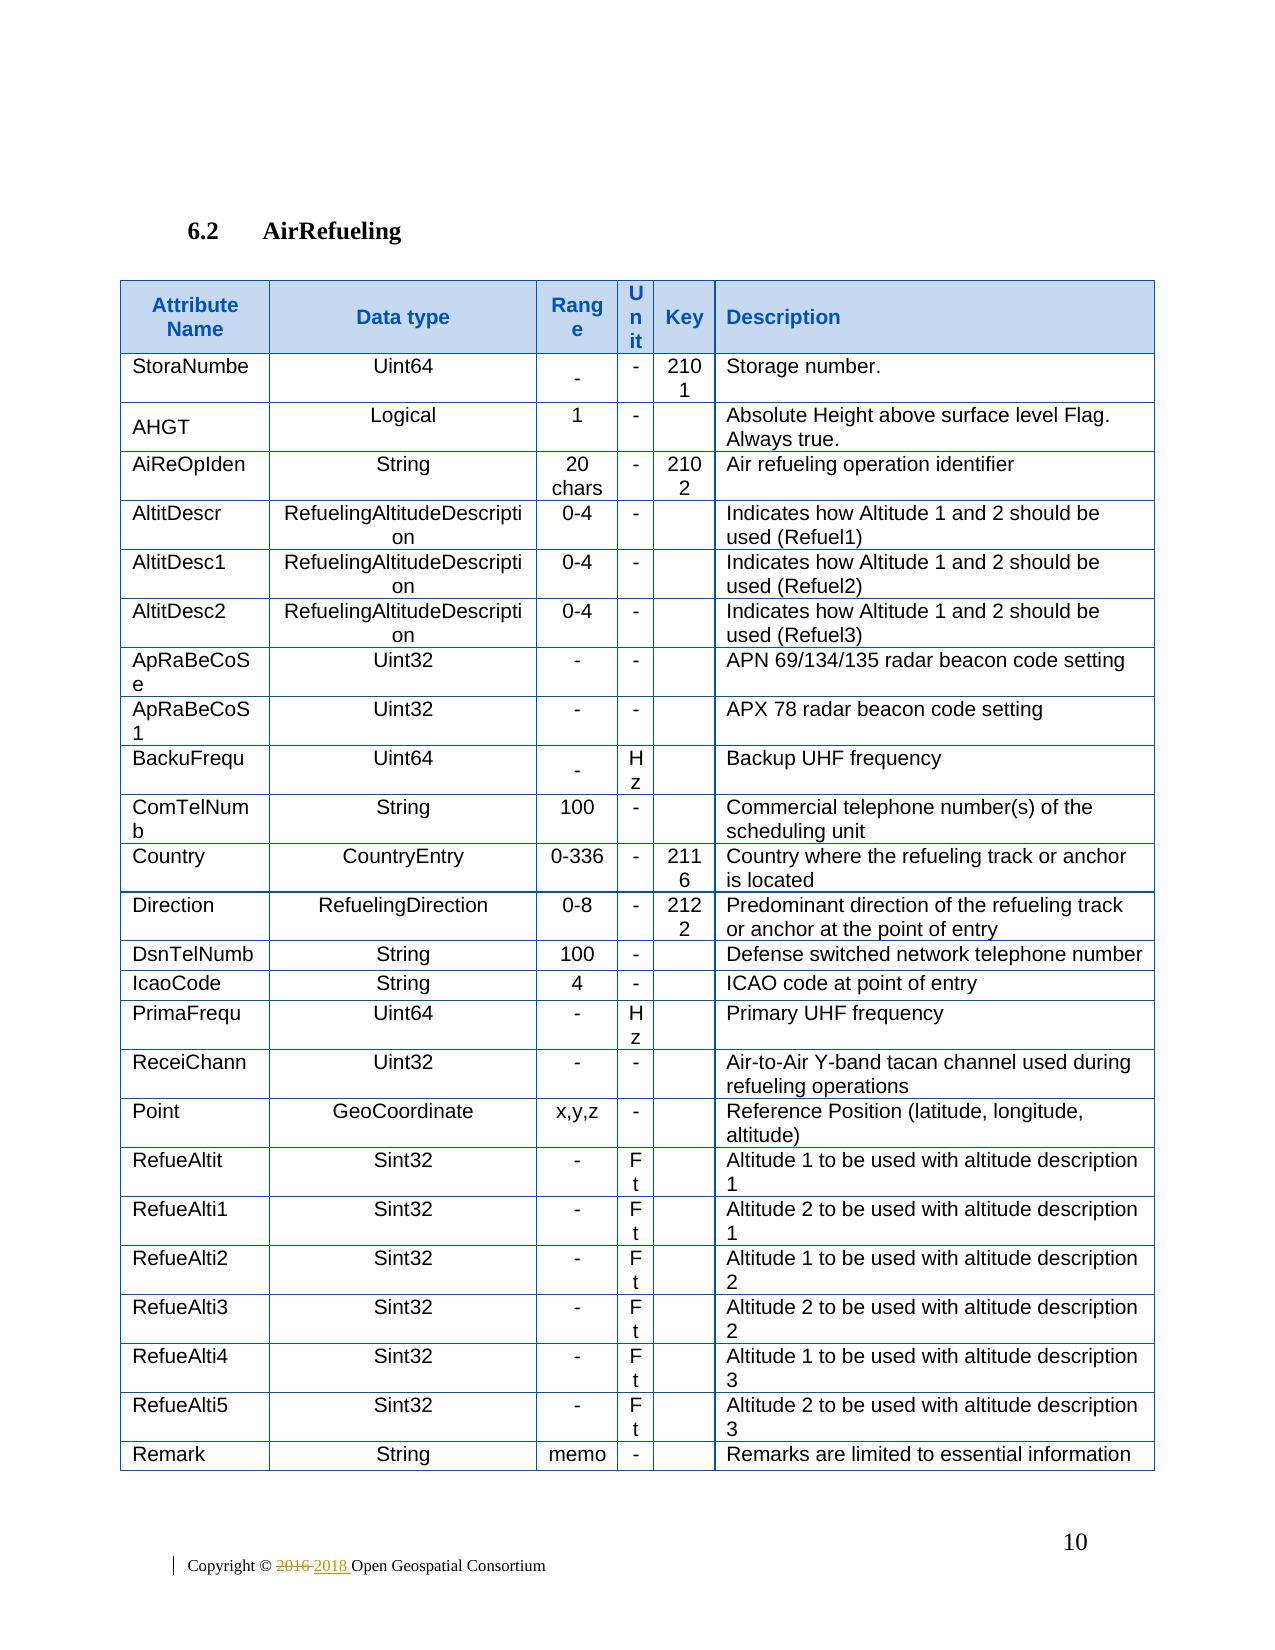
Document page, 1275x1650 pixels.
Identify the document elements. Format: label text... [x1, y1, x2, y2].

table_cell Ft [618, 1295, 653, 1343]
table_header Key [654, 281, 714, 353]
table_cell AltitDesc1 [121, 550, 269, 598]
table_cell Predominant direction of the refueling track or anchor at the point of entry [716, 893, 1154, 940]
table_cell - [537, 746, 617, 793]
table_cell RefueAlti3 [121, 1295, 269, 1343]
table_cell - [537, 648, 617, 696]
table_cell - [618, 971, 653, 1000]
table_cell [654, 1148, 714, 1196]
table_cell Sint32 [270, 1197, 536, 1245]
table_cell 2101 [654, 354, 714, 402]
table_cell Indicates how Altitude 1 and 2 should be used (Refuel2) [716, 550, 1154, 598]
table_cell Indicates how Altitude 1 and 2 should be used (Refuel1) [716, 501, 1154, 549]
table_cell Ft [618, 1344, 653, 1392]
table_cell - [537, 1344, 617, 1392]
table_cell - [618, 941, 653, 970]
table_cell String [270, 941, 536, 970]
table_cell StoraNumbe [121, 354, 269, 402]
table_cell Altitude 1 to be used with altitude description 3 [716, 1344, 1154, 1392]
table_cell 0-336 [537, 844, 617, 891]
table_cell AltitDescr [121, 501, 269, 549]
table_cell 2122 [654, 893, 714, 940]
table_cell Hz [618, 1001, 653, 1049]
table_cell [654, 1099, 714, 1147]
table_cell Sint32 [270, 1344, 536, 1392]
table_cell ICAO code at point of entry [716, 971, 1154, 1000]
table_cell AHGT [121, 403, 269, 451]
table_cell RefueAlti1 [121, 1197, 269, 1245]
table_cell ComTelNumb [121, 795, 269, 842]
table_cell DsnTelNumb [121, 941, 269, 970]
table_cell - [618, 648, 653, 696]
table_cell 20 chars [537, 452, 617, 500]
table_cell - [537, 1050, 617, 1098]
table_cell - [618, 599, 653, 647]
table_cell ApRaBeCoSe [121, 648, 269, 696]
table_cell Defense switched network telephone number [716, 941, 1154, 970]
table_cell [654, 648, 714, 696]
table_cell 100 [537, 795, 617, 842]
table_cell Air-to-Air Y-band tacan channel used during refueling operations [716, 1050, 1154, 1098]
table_cell [654, 1295, 714, 1343]
table_cell - [618, 501, 653, 549]
table_cell - [537, 1393, 617, 1441]
table_cell ReceiChann [121, 1050, 269, 1098]
table_cell [654, 1197, 714, 1245]
table_cell Altitude 2 to be used with altitude description 2 [716, 1295, 1154, 1343]
table_cell RefueAlti5 [121, 1393, 269, 1441]
table_cell - [537, 1001, 617, 1049]
table_cell Uint32 [270, 1050, 536, 1098]
table_cell RefueAltit [121, 1148, 269, 1196]
table_cell [654, 1050, 714, 1098]
table_cell Reference Position (latitude, longitude, altitude) [716, 1099, 1154, 1147]
table_cell 0-4 [537, 501, 617, 549]
table_cell - [537, 354, 617, 402]
table_cell [654, 1442, 714, 1470]
table_cell - [618, 354, 653, 402]
table_cell GeoCoordinate [270, 1099, 536, 1147]
table_cell - [618, 550, 653, 598]
table_cell - [537, 1148, 617, 1196]
table_cell [654, 1344, 714, 1392]
table_cell - [537, 697, 617, 744]
table_cell Ft [618, 1197, 653, 1245]
table_cell [654, 599, 714, 647]
table_cell RefuelingAltitudeDescription [270, 599, 536, 647]
table_cell - [618, 403, 653, 451]
table_cell [654, 697, 714, 744]
table_cell [654, 971, 714, 1000]
table_cell [654, 550, 714, 598]
table_cell 4 [537, 971, 617, 1000]
table_header Attribute Name [121, 281, 269, 353]
table_cell Uint32 [270, 648, 536, 696]
table_cell String [270, 795, 536, 842]
table_cell Air refueling operation identifier [716, 452, 1154, 500]
table_cell Country where the refueling track or anchor is located [716, 844, 1154, 891]
table_cell - [618, 1442, 653, 1470]
table_cell Remark [121, 1442, 269, 1470]
table_cell Uint64 [270, 1001, 536, 1049]
table_cell Remarks are limited to essential information [716, 1442, 1154, 1470]
table_cell Sint32 [270, 1393, 536, 1441]
table_cell - [618, 893, 653, 940]
table_cell Country [121, 844, 269, 891]
table_cell Indicates how Altitude 1 and 2 should be used (Refuel3) [716, 599, 1154, 647]
table_cell - [618, 795, 653, 842]
table_cell RefuelingAltitudeDescription [270, 501, 536, 549]
table_cell Ft [618, 1246, 653, 1294]
table_cell Sint32 [270, 1295, 536, 1343]
table_cell Storage number. [716, 354, 1154, 402]
table_cell Commercial telephone number(s) of the scheduling unit [716, 795, 1154, 842]
table_cell Altitude 2 to be used with altitude description 1 [716, 1197, 1154, 1245]
table_cell Uint32 [270, 697, 536, 744]
table_cell Backup UHF frequency [716, 746, 1154, 793]
table_cell APX 78 radar beacon code setting [716, 697, 1154, 744]
table_cell String [270, 1442, 536, 1470]
table_cell Point [121, 1099, 269, 1147]
table_cell AiReOpIden [121, 452, 269, 500]
table_cell [654, 1246, 714, 1294]
table_header Range [537, 281, 617, 353]
table_cell Ft [618, 1148, 653, 1196]
table_cell 0-8 [537, 893, 617, 940]
table_cell memo [537, 1442, 617, 1470]
table_cell 100 [537, 941, 617, 970]
table_cell x,y,z [537, 1099, 617, 1147]
table_cell [654, 746, 714, 793]
table_cell Altitude 1 to be used with altitude description 2 [716, 1246, 1154, 1294]
table_cell 0-4 [537, 599, 617, 647]
table_cell Altitude 2 to be used with altitude description 3 [716, 1393, 1154, 1441]
table_header Data type [270, 281, 536, 353]
table_cell - [537, 1295, 617, 1343]
table_cell [654, 403, 714, 451]
table_cell Altitude 1 to be used with altitude description 1 [716, 1148, 1154, 1196]
table_cell String [270, 452, 536, 500]
table_cell [654, 501, 714, 549]
table_cell 2116 [654, 844, 714, 891]
table_cell - [537, 1197, 617, 1245]
table_header Unit [618, 281, 653, 353]
table_cell RefueAlti2 [121, 1246, 269, 1294]
table_cell Absolute Height above surface level Flag. Always true. [716, 403, 1154, 451]
table_cell - [618, 697, 653, 744]
table_cell - [537, 1246, 617, 1294]
table_cell [654, 795, 714, 842]
table_cell [654, 941, 714, 970]
table_cell Primary UHF frequency [716, 1001, 1154, 1049]
table_cell 0-4 [537, 550, 617, 598]
table_cell Direction [121, 893, 269, 940]
table_cell RefuelingDirection [270, 893, 536, 940]
table_cell 2102 [654, 452, 714, 500]
table_cell ApRaBeCoS1 [121, 697, 269, 744]
table_cell - [618, 1099, 653, 1147]
table_cell Uint64 [270, 746, 536, 793]
table_cell Ft [618, 1393, 653, 1441]
table_cell Hz [618, 746, 653, 793]
table_cell APN 69/134/135 radar beacon code setting [716, 648, 1154, 696]
table_cell PrimaFrequ [121, 1001, 269, 1049]
subtitle AirRefueling [187, 216, 1087, 245]
table_header Description [716, 281, 1154, 353]
table_cell AltitDesc2 [121, 599, 269, 647]
table_cell - [618, 452, 653, 500]
table_cell BackuFrequ [121, 746, 269, 793]
table_cell [654, 1393, 714, 1441]
table_cell String [270, 971, 536, 1000]
table_cell Uint64 [270, 354, 536, 402]
table_cell - [618, 1050, 653, 1098]
table_cell - [618, 844, 653, 891]
table_cell 1 [537, 403, 617, 451]
table_cell [654, 1001, 714, 1049]
table_cell RefueAlti4 [121, 1344, 269, 1392]
table_cell Sint32 [270, 1148, 536, 1196]
table_cell IcaoCode [121, 971, 269, 1000]
table_cell RefuelingAltitudeDescription [270, 550, 536, 598]
table_cell Sint32 [270, 1246, 536, 1294]
table_cell CountryEntry [270, 844, 536, 891]
table_cell Logical [270, 403, 536, 451]
